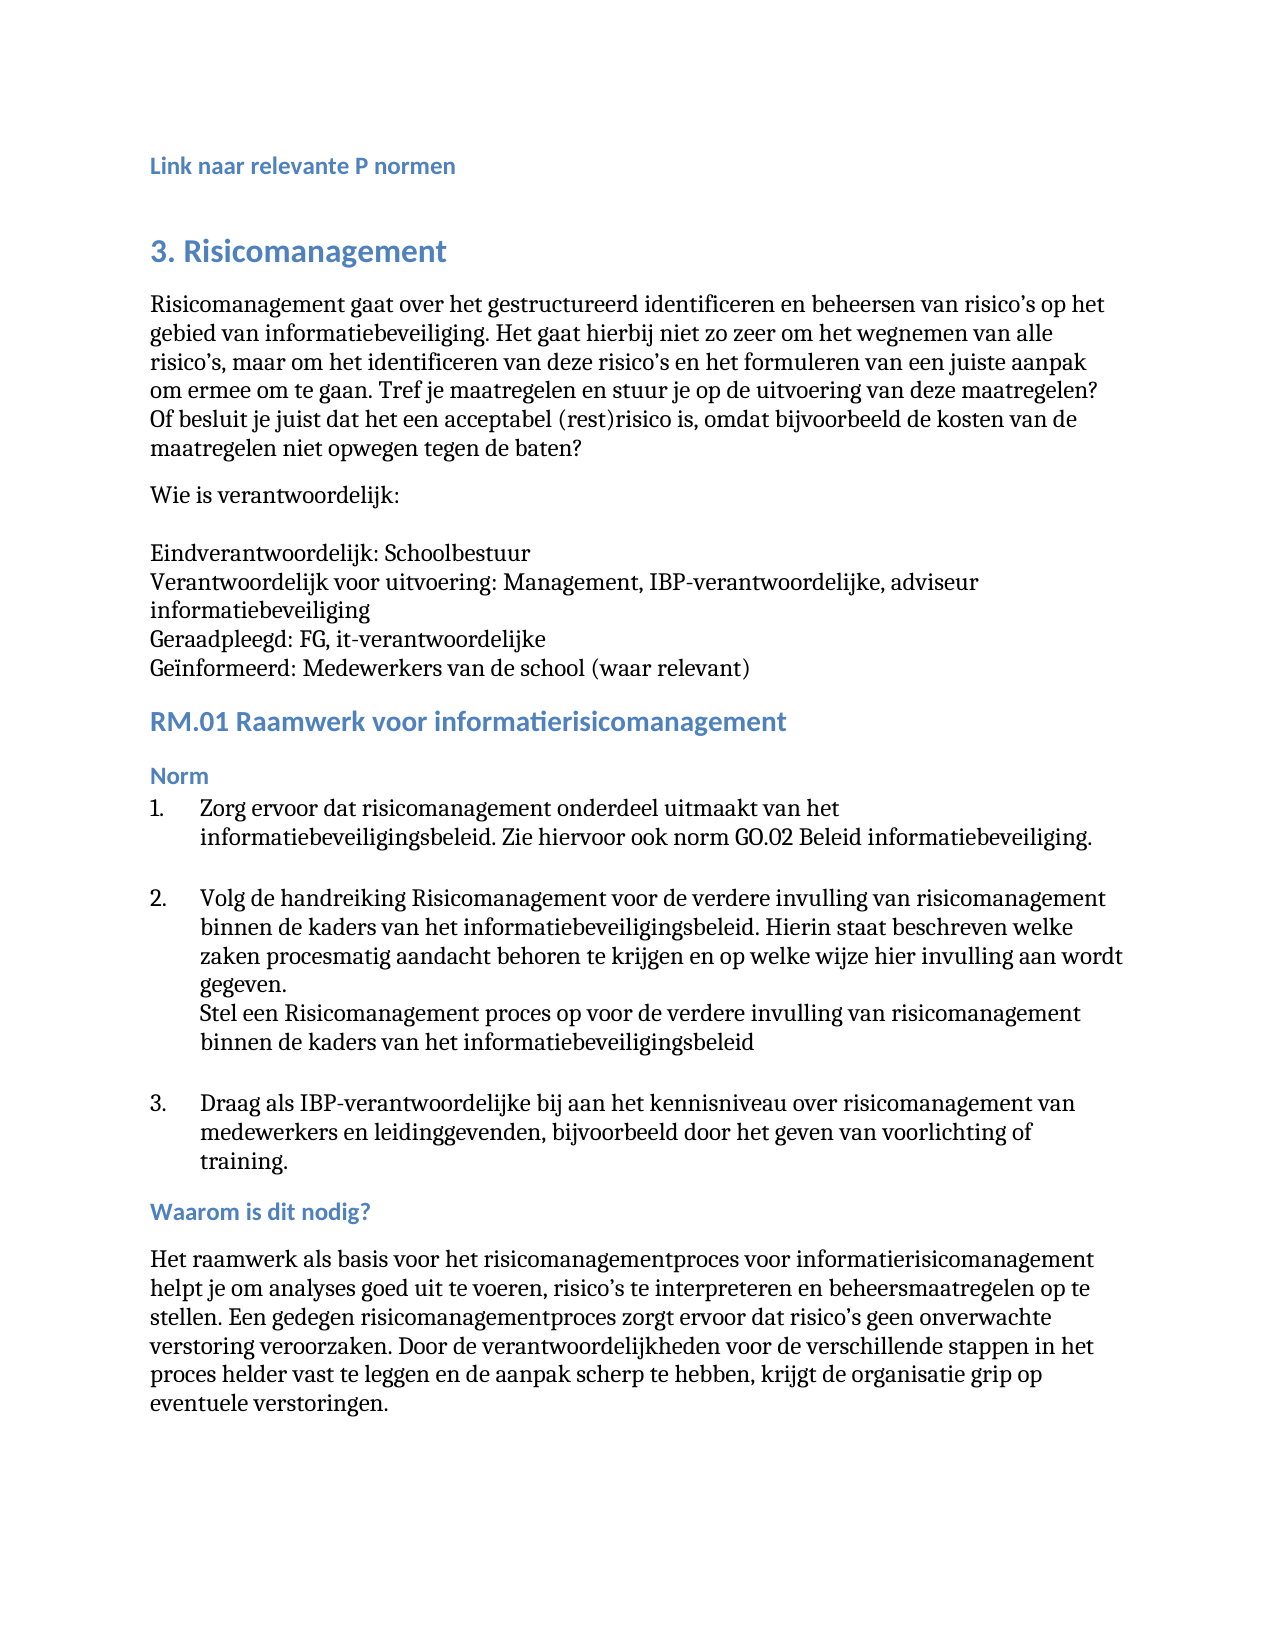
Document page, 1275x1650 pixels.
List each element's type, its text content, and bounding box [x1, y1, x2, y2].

text Risicomanagement gaat over het gestructureerd identificeren en beheersen van risico’s op het gebied van informatiebeveiliging. Het gaat hierbij niet zo zeer om het wegnemen van alle risico’s, maar om het identificeren van deze risico’s en het formuleren van een juiste aanpak om ermee om te gaan. Tref je maatregelen en stuur je op de uitvoering van deze maatregelen? Of besluit je juist dat het een acceptabel (rest)risico is, omdat bijvoorbeeld de kosten van de maatregelen niet opwegen tegen de baten? [150, 290, 1125, 462]
list Draag als IBP-verantwoordelijke bij aan het kennisniveau over risicomanagement van medewerkers en leidinggevenden, bijvoorbeeld door het geven van voorlichting of training. [150, 1089, 1125, 1175]
list Volg de handreiking Risicomanagement voor de verdere invulling van risicomanagement binnen de kaders van het informatiebeveiligingsbeleid. Hierin staat beschreven welke zaken procesmatig aandacht behoren te krijgen en op welke wijze hier invulling aan wordt gegeven. Stel een Risicomanagement proces op voor de verdere invulling van risicomanagement binnen de kaders van het informatiebeveiligingsbeleid [150, 884, 1125, 1085]
text Wie is verantwoordelijk: Eindverantwoordelijk: Schoolbestuur Verantwoordelijk voor uitvoering: Management, IBP-verantwoordelijke, adviseur informatiebeveiliging Geraadpleegd: FG, it-verantwoordelijke Geïnformeerd: Medewerkers van de school (waar relevant) [150, 481, 1125, 682]
subtitle Waarom is dit nodig? [150, 1196, 1125, 1227]
list Zorg ervoor dat risicomanagement onderdeel uitmaakt van het informatiebeveiligingsbeleid. Zie hiervoor ook norm GO.02 Beleid informatiebeveiliging. [150, 794, 1125, 880]
subtitle RM.01 Raamwerk voor informatierisicomanagement [150, 703, 1125, 739]
subtitle Norm [150, 760, 1125, 790]
text Het raamwerk als basis voor het risicomanagementproces voor informatierisicomanagement helpt je om analyses goed uit te voeren, risico’s te interpreteren en beheersmaatregelen op te stellen. Een gedegen risicomanagementproces zorgt ervoor dat risico’s geen onverwachte verstoring veroorzaken. Door de verantwoordelijkheden voor de verschillende stappen in het proces helder vast te leggen en de aanpak scherp te hebben, krijgt de organisatie grip op eventuele verstoringen. [150, 1245, 1125, 1418]
subtitle Link naar relevante P normen [150, 150, 1125, 181]
subtitle 3. Risicomanagement [150, 231, 1125, 271]
